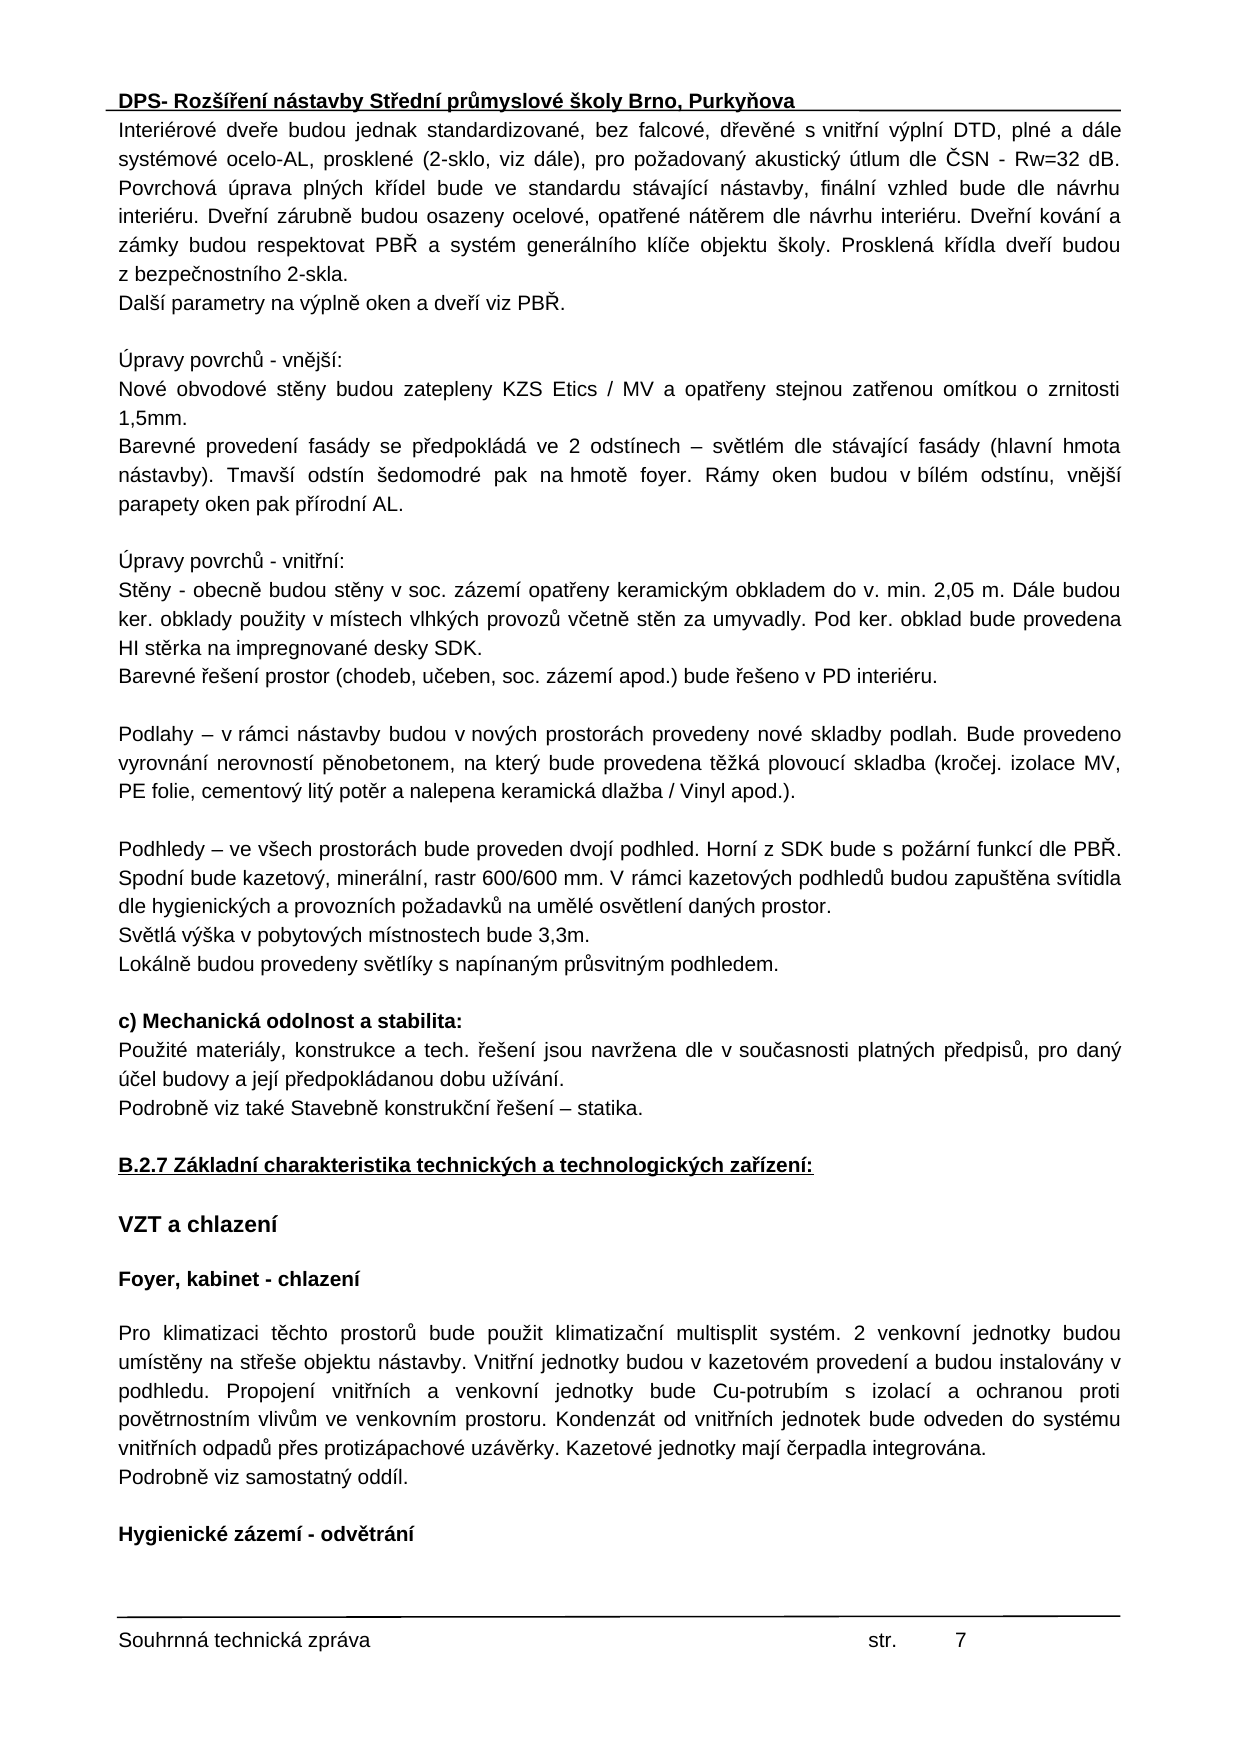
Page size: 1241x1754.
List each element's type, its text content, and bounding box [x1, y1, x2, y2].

text Podhledy – ve všech prostorách bude proveden dvojí podhled. Horní z SDK bude s požární funkcí dle PBŘ. Spodní bude kazetový, minerální, rastr 600/600 mm. V rámci kazetových podhledů budou zapuštěna svítidla dle hygienických a provozních požadavků na umělé osvětlení daných prostor. [118, 837, 1122, 918]
text Další parametry na výplně oken a dveří viz PBŘ. [118, 291, 1122, 314]
text Úpravy povrchů - vnitřní: [118, 549, 1122, 573]
text Nové obvodové stěny budou zatepleny KZS Etics / MV a opatřeny stejnou zatřenou omítkou o zrnitosti 1,5mm. [118, 377, 1122, 429]
text Pro klimatizaci těchto prostorů bude použit klimatizační multisplit systém. 2 venkovní jednotky budou umístěny na střeše objektu nástavby. Vnitřní jednotky budou v kazetovém provedení a budou instalovány v podhledu. Propojení vnitřních a venkovní jednotky bude Cu-potrubím s izolací a ochranou proti povětrnostním vlivům ve venkovním prostoru. Kondenzát od vnitřních jednotek bude odveden do systému vnitřních odpadů přes protizápachové uzávěrky. Kazetové jednotky mají čerpadla integrována. [118, 1321, 1122, 1460]
text Podlahy – v rámci nástavby budou v nových prostorách provedeny nové skladby podlah. Bude provedeno vyrovnání nerovností pěnobetonem, na který bude provedena těžká plovoucí skladba (kročej. izolace MV, PE folie, cementový litý potěr a nalepena keramická dlažba / Vinyl apod.). [118, 722, 1122, 803]
text Stěny - obecně budou stěny v soc. zázemí opatřeny keramickým obkladem do v. min. 2,05 m. Dále budou ker. obklady použity v místech vlhkých provozů včetně stěn za umyvadly. Pod ker. obklad bude provedena HI stěrka na impregnované desky SDK. [118, 578, 1122, 659]
text Hygienické zázemí - odvětrání [118, 1522, 1122, 1546]
text Podrobně viz také Stavebně konstrukční řešení – statika. [118, 1096, 1122, 1119]
text Barevné provedení fasády se předpokládá ve 2 odstínech – světlém dle stávající fasády (hlavní hmota nástavby). Tmavší odstín šedomodré pak na hmotě foyer. Rámy oken budou v bílém odstínu, vnější parapety oken pak přírodní AL. [118, 434, 1122, 516]
text Použité materiály, konstrukce a tech. řešení jsou navržena dle v současnosti platných předpisů, pro daný účel budovy a její předpokládanou dobu užívání. [118, 1038, 1122, 1091]
text Interiérové dveře budou jednak standardizované, bez falcové, dřevěné s vnitřní výplní DTD, plné a dále systémové ocelo-AL, prosklené (2-sklo, viz dále), pro požadovaný akustický útlum dle ČSN - Rw=32 dB. Povrchová úprava plných křídel bude ve standardu stávající nástavby, finální vzhled bude dle návrhu interiéru. Dveřní zárubně budou osazeny ocelové, opatřené nátěrem dle návrhu interiéru. Dveřní kování a zámky budou respektovat PBŘ a systém generálního klíče objektu školy. Prosklená křídla dveří budou z bezpečnostního 2-skla. [118, 118, 1122, 286]
text B.2.7 Základní charakteristika technických a technologických zařízení: [118, 1153, 1122, 1177]
text Světlá výška v pobytových místnostech bude 3,3m. [118, 923, 1122, 947]
text VZT a chlazení [118, 1211, 1122, 1237]
text Foyer, kabinet - chlazení [118, 1267, 1122, 1291]
text Barevné řešení prostor (chodeb, učeben, soc. zázemí apod.) bude řešeno v PD interiéru. [118, 664, 1122, 688]
text Podrobně viz samostatný oddíl. [118, 1465, 1122, 1489]
text Lokálně budou provedeny světlíky s napínaným průsvitným podhledem. [118, 952, 1122, 976]
text c) Mechanická odolnost a stabilita: [118, 1009, 1122, 1033]
text Úpravy povrchů - vnější: [118, 348, 1122, 372]
